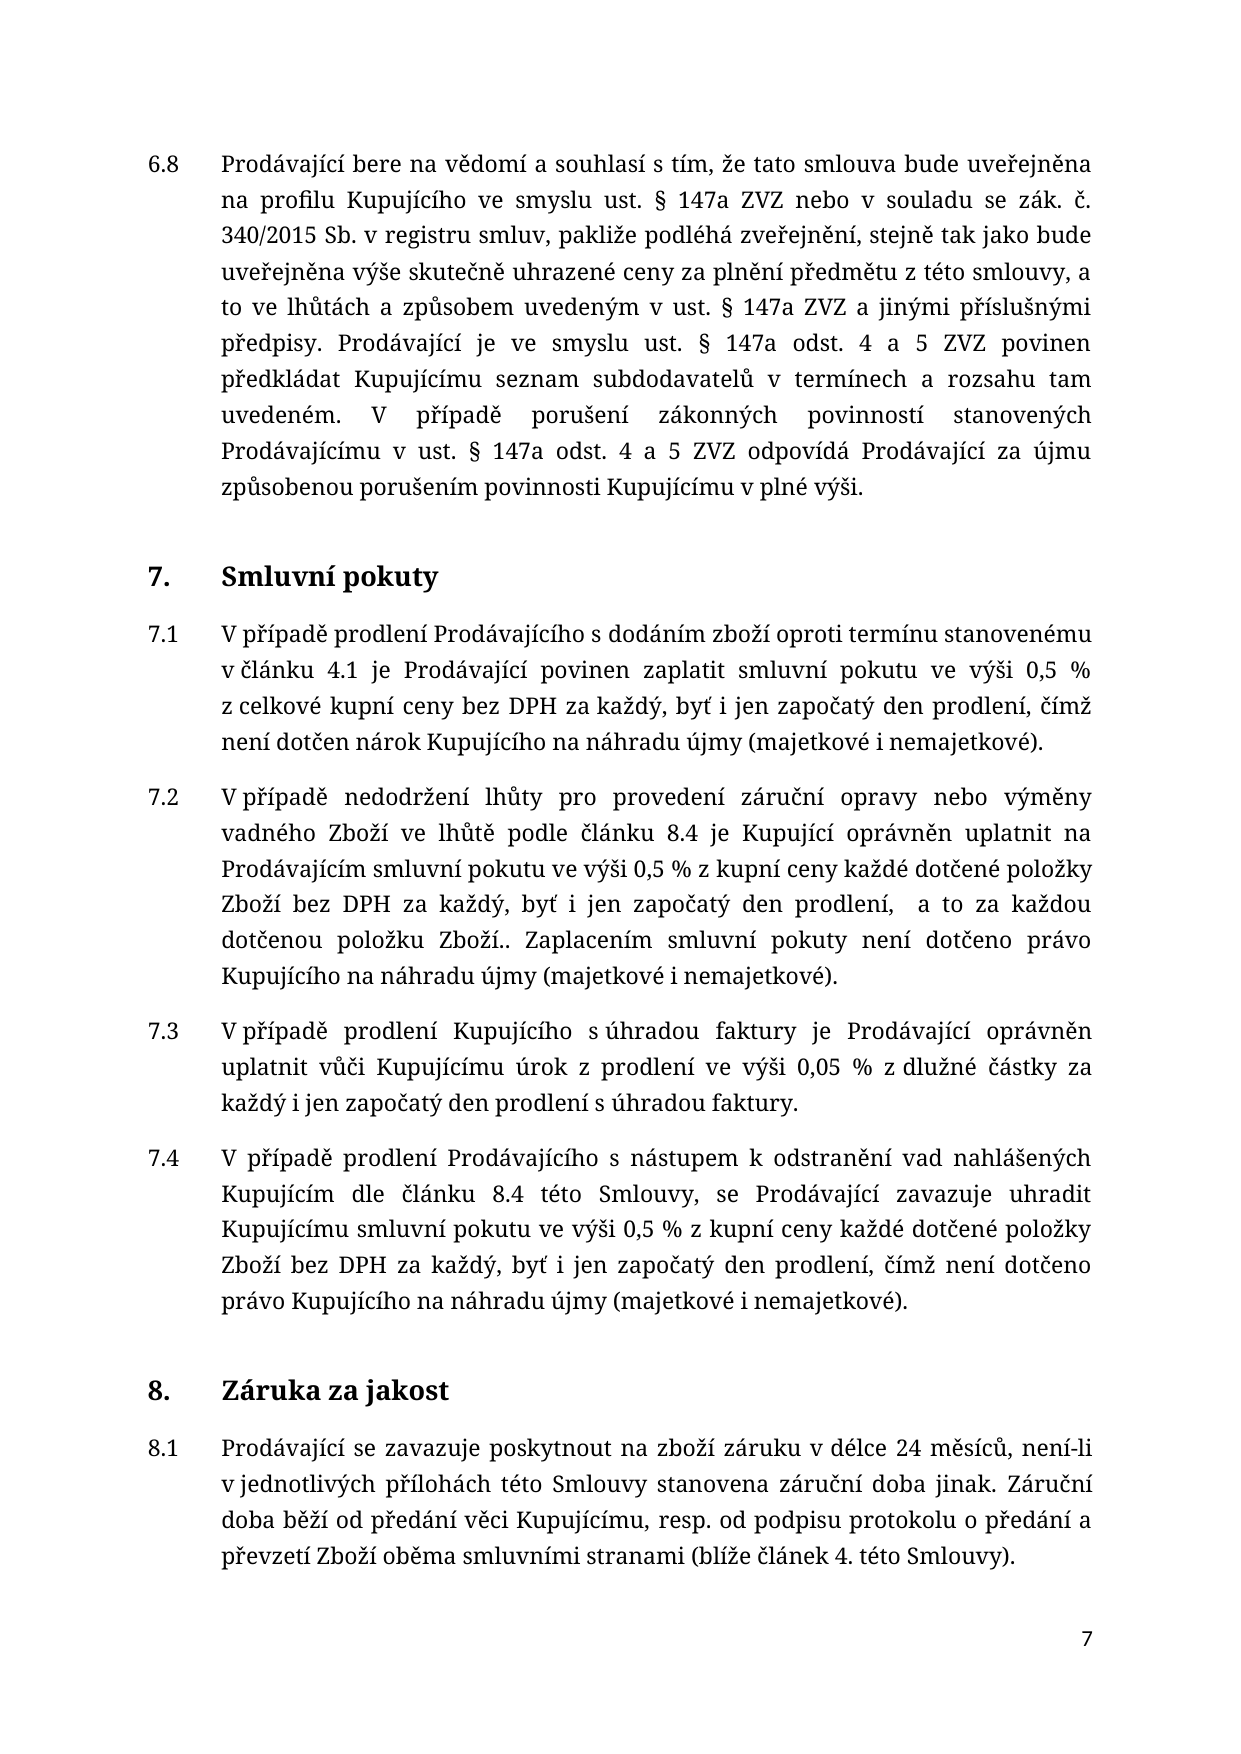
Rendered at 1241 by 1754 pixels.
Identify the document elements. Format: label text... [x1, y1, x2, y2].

text 8.1 Prodávající se zavazuje poskytnout na zboží záruku v délce 24 měsíců, není-li v jednotlivých přílohách této Smlouvy stanovena záruční doba jinak. Záruční doba běží od předání věci Kupujícímu, resp. od podpisu protokolu o předání a převzetí Zboží oběma smluvními stranami (blíže článek 4. této Smlouvy). [148, 1432, 1093, 1571]
text 6.8 Prodávající bere na vědomí a souhlasí s tím, že tato smlouva bude uveřejněna na profilu Kupujícího ve smyslu ust. § 147a ZVZ nebo v souladu se zák. č. 340/2015 Sb. v registru smluv, pakliže podléhá zveřejnění, stejně tak jako bude uveřejněna výše skutečně uhrazené ceny za plnění předmětu z této smlouvy, a to ve lhůtách a způsobem uvedeným v ust. § 147a ZVZ a jinými příslušnými předpisy. Prodávající je ve smyslu ust. § 147a odst. 4 a 5 ZVZ povinen předkládat Kupujícímu seznam subdodavatelů v termínech a rozsahu tam uvedeném. V případě porušení zákonných povinností stanovených Prodávajícímu v ust. § 147a odst. 4 a 5 ZVZ odpovídá Prodávající za újmu způsobenou porušením povinnosti Kupujícímu v plné výši. [148, 148, 1093, 502]
text 7.3 V případě prodlení Kupujícího s úhradou faktury je Prodávající oprávněn uplatnit vůči Kupujícímu úrok z prodlení ve výši 0,05 % z dlužné částky za každý i jen započatý den prodlení s úhradou faktury. [148, 1015, 1093, 1118]
text 7.4 V případě prodlení Prodávajícího s nástupem k odstranění vad nahlášených Kupujícím dle článku 8.4 této Smlouvy, se Prodávající zavazuje uhradit Kupujícímu smluvní pokutu ve výši 0,5 % z kupní ceny každé dotčené položky Zboží bez DPH za každý, byť i jen započatý den prodlení, čímž není dotčeno právo Kupujícího na náhradu újmy (majetkové i nemajetkové). [148, 1142, 1093, 1317]
text 7.1 V případě prodlení Prodávajícího s dodáním zboží oproti termínu stanovenému v článku 4.1 je Prodávající povinen zaplatit smluvní pokutu ve výši 0,5 % z celkové kupní ceny bez DPH za každý, byť i jen započatý den prodlení, čímž není dotčen nárok Kupujícího na náhradu újmy (majetkové i nemajetkové). [148, 618, 1093, 757]
text 8. Záruka za jakost [148, 1371, 1093, 1408]
text 7.2 V případě nedodržení lhůty pro provedení záruční opravy nebo výměny vadného Zboží ve lhůtě podle článku 8.4 je Kupující oprávněn uplatnit na Prodávajícím smluvní pokutu ve výši 0,5 % z kupní ceny každé dotčené položky Zboží bez DPH za každý, byť i jen započatý den prodlení, a to za každou dotčenou položku Zboží.. Zaplacením smluvní pokuty není dotčeno právo Kupujícího na náhradu újmy (majetkové i nemajetkové). [148, 781, 1093, 992]
text 7. Smluvní pokuty [148, 557, 1093, 594]
